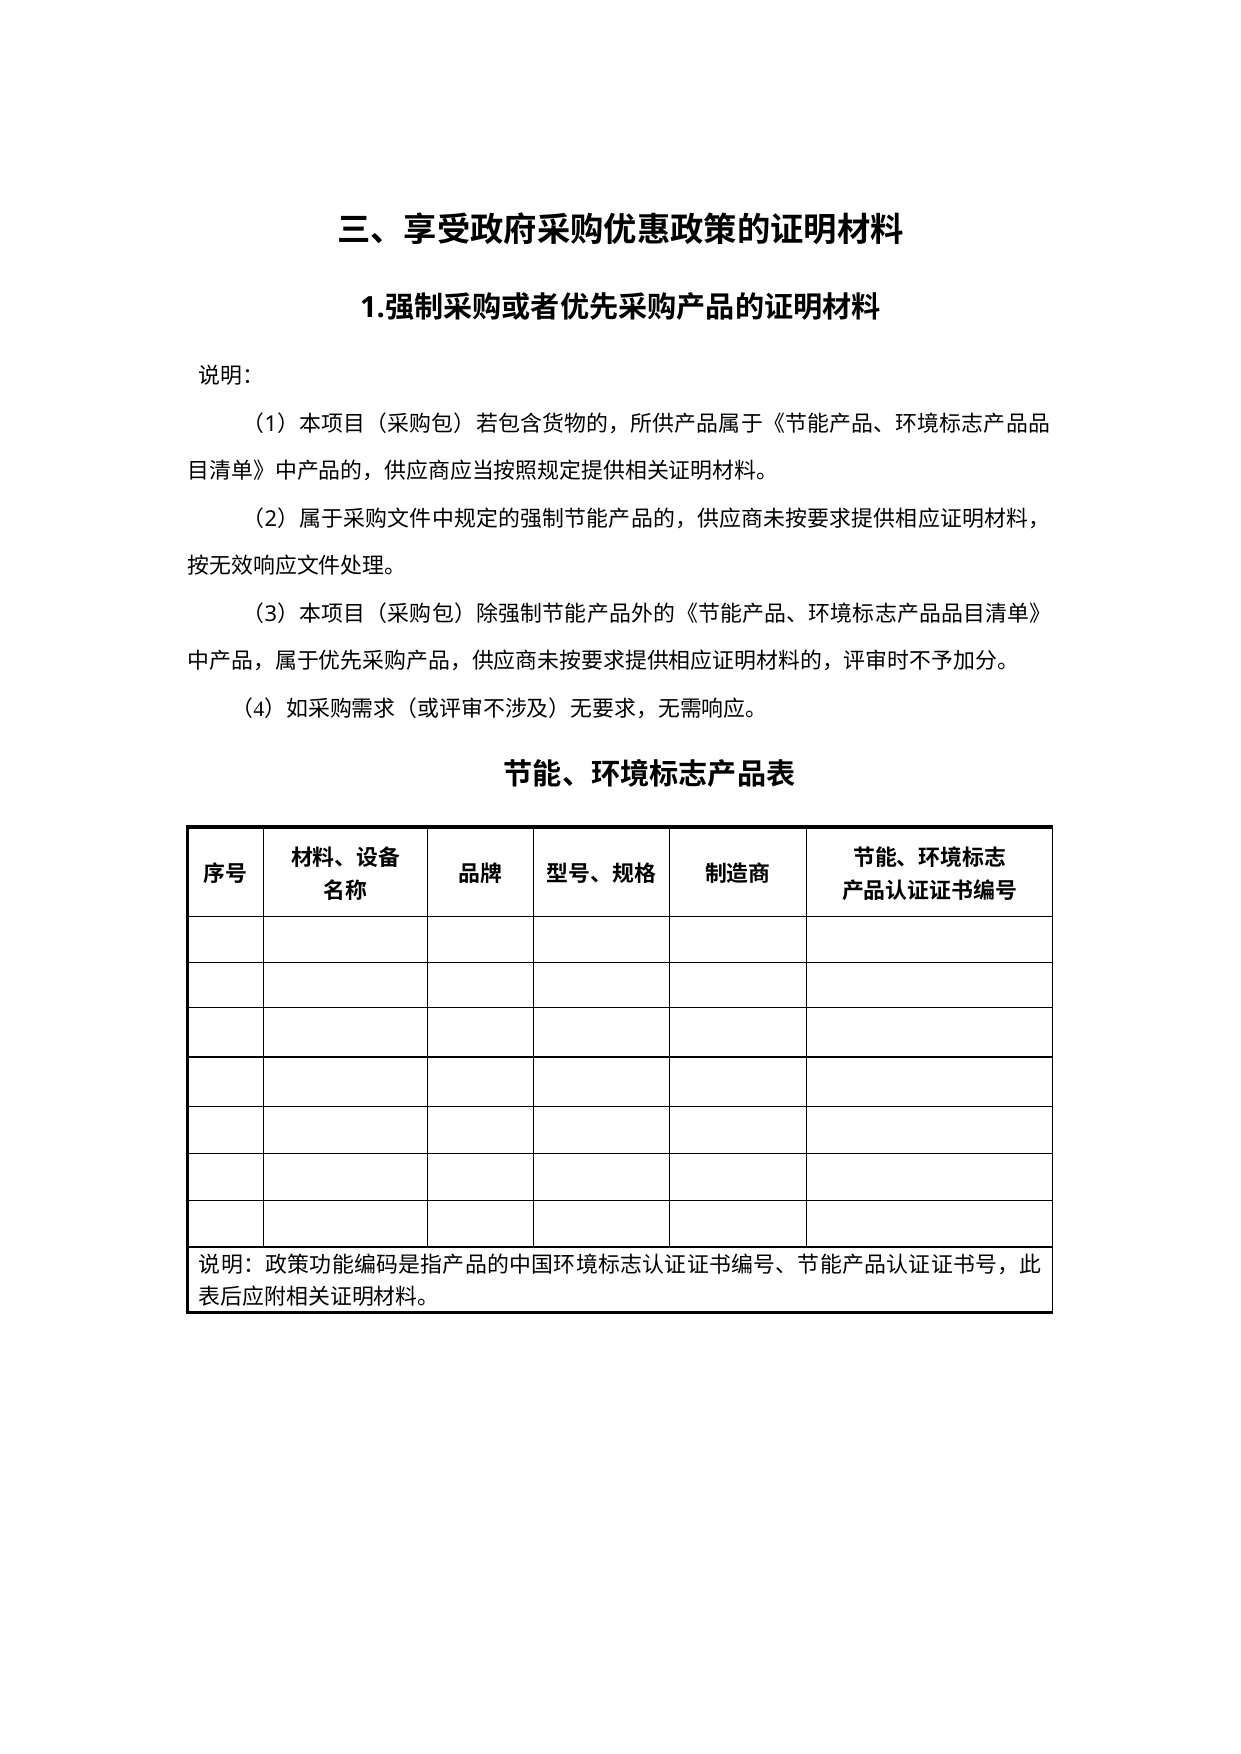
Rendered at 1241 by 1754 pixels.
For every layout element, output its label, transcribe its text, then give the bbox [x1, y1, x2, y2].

table_cell [264, 1154, 427, 1200]
table_cell [807, 1201, 1052, 1246]
table_cell [428, 1154, 533, 1200]
table_cell [670, 963, 806, 1007]
text （4）如采购需求（或评审不涉及）无要求，无需响应。 [187, 691, 1053, 723]
table_header 型号、规格 [534, 829, 669, 916]
table_cell [264, 917, 427, 962]
table_header 序号 [189, 829, 263, 916]
text 1.强制采购或者优先采购产品的证明材料 [187, 272, 1053, 337]
table_cell [189, 1107, 263, 1153]
table_cell [670, 1008, 806, 1056]
table_cell [264, 1107, 427, 1153]
table_cell [534, 1154, 669, 1200]
table_cell [189, 917, 263, 962]
table_header 品牌 [428, 829, 533, 916]
table_cell [534, 1058, 669, 1106]
table_header 节能、环境标志 产品认证证书编号 [807, 829, 1052, 916]
table_cell 说明：政策功能编码是指产品的中国环境标志认证证书编号、节能产品认证证书号，此表后应附相关证明材料。 [189, 1248, 1052, 1311]
table_cell [807, 1107, 1052, 1153]
table_cell [670, 1201, 806, 1246]
text 三、享受政府采购优惠政策的证明材料 [187, 194, 1053, 259]
table_cell [428, 1201, 533, 1246]
table_cell [189, 1008, 263, 1056]
text （3）本项目（采购包）除强制节能产品外的《节能产品、环境标志产品品目清单》中产品，属于优先采购产品，供应商未按要求提供相应证明材料的，评审时不予加分。 [187, 596, 1053, 675]
table_cell [534, 1201, 669, 1246]
table_cell [264, 1058, 427, 1106]
table_cell [264, 963, 427, 1007]
table_cell [428, 963, 533, 1007]
table_cell [189, 1201, 263, 1246]
table_header 材料、设备 名称 [264, 829, 427, 916]
text （1）本项目（采购包）若包含货物的，所供产品属于《节能产品、环境标志产品品目清单》中产品的，供应商应当按照规定提供相关证明材料。 [187, 406, 1053, 485]
table_cell [189, 963, 263, 1007]
text 节能、环境标志产品表 [187, 739, 1053, 804]
table_cell [670, 917, 806, 962]
table_cell [807, 1058, 1052, 1106]
table_cell [189, 1154, 263, 1200]
table_cell [428, 1058, 533, 1106]
table_cell [807, 917, 1052, 962]
table_cell [807, 1008, 1052, 1056]
table_cell [428, 1008, 533, 1056]
text （2）属于采购文件中规定的强制节能产品的，供应商未按要求提供相应证明材料，按无效响应文件处理。 [187, 501, 1053, 580]
table_cell [189, 1058, 263, 1106]
table_cell [807, 963, 1052, 1007]
table_cell [264, 1008, 427, 1056]
table_cell [534, 1008, 669, 1056]
table_cell [807, 1154, 1052, 1200]
table_cell [534, 1107, 669, 1153]
table_cell [670, 1154, 806, 1200]
table_cell [670, 1058, 806, 1106]
table_cell [670, 1107, 806, 1153]
table_cell [534, 917, 669, 962]
table_cell [428, 917, 533, 962]
table_cell [534, 963, 669, 1007]
text 说明： [187, 358, 1053, 390]
table_cell [264, 1201, 427, 1246]
table_header 制造商 [670, 829, 806, 916]
table_cell [428, 1107, 533, 1153]
